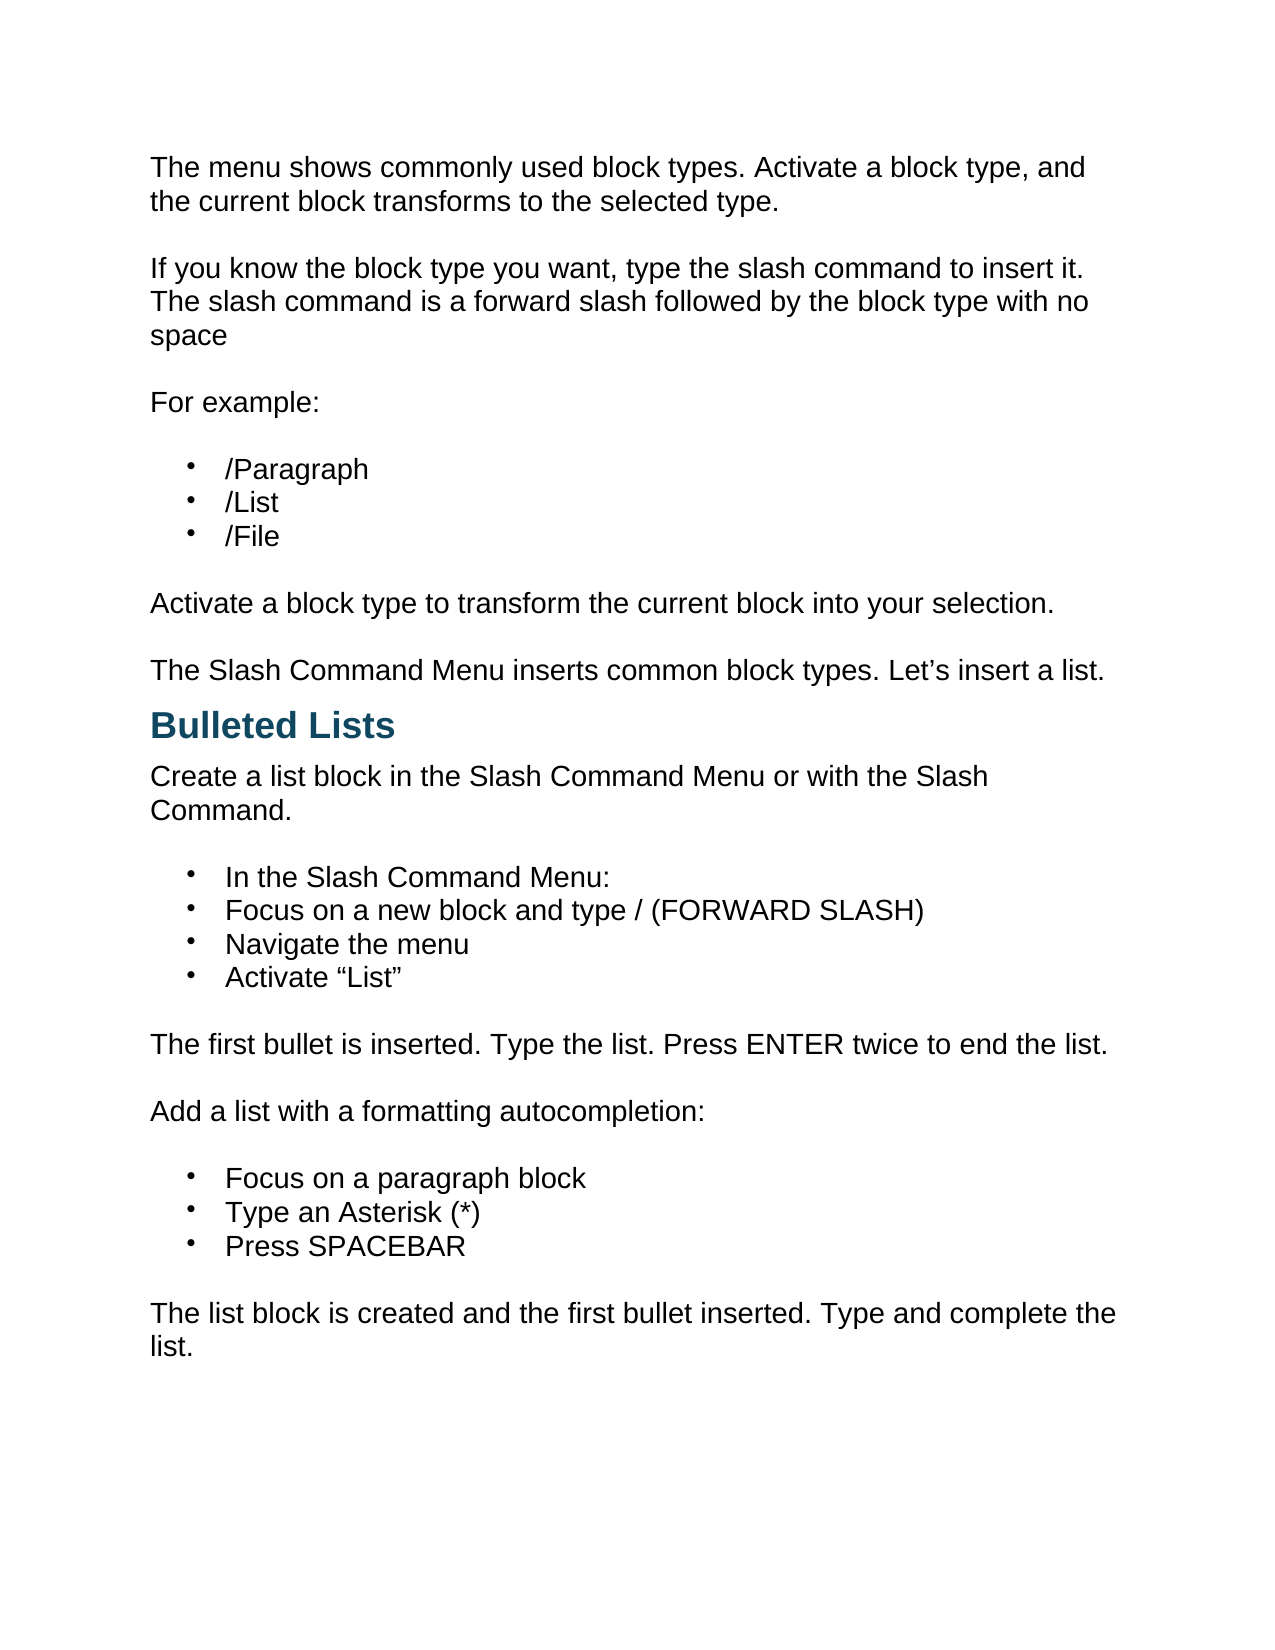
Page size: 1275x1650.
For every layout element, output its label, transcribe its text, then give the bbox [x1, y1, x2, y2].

text If you know the block type you want, type the slash command to insert it. The slash command is a forward slash followed by the block type with no space [150, 251, 1125, 351]
text The list block is created and the first bullet inserted. Type and complete the list. [150, 1296, 1125, 1363]
text Activate a block type to transform the current block into your selection. [150, 586, 1125, 619]
text The first bullet is inserted. Type the list. Press ENTER twice to end the list. [150, 1027, 1125, 1061]
list Activate “List” [187, 960, 1125, 994]
list /Paragraph [187, 452, 1125, 485]
text The menu shows commonly used block types. Activate a block type, and the current block transforms to the selected type. [150, 150, 1125, 217]
subtitle Bulleted Lists [150, 703, 1125, 746]
text Add a list with a formatting autocompletion: [150, 1094, 1125, 1128]
list Focus on a paragraph block [187, 1161, 1125, 1195]
list Type an Asterisk (*) [187, 1195, 1125, 1228]
text Create a list block in the Slash Command Menu or with the Slash Command. [150, 759, 1125, 826]
text For example: [150, 385, 1125, 418]
list /List [187, 485, 1125, 519]
list In the Slash Command Menu: [187, 859, 1125, 893]
list Navigate the menu [187, 927, 1125, 960]
list /File [187, 519, 1125, 552]
text The Slash Command Menu inserts common block types. Let’s insert a list. [150, 653, 1125, 687]
list Focus on a new block and type / (FORWARD SLASH) [187, 893, 1125, 927]
list Press SPACEBAR [187, 1228, 1125, 1262]
